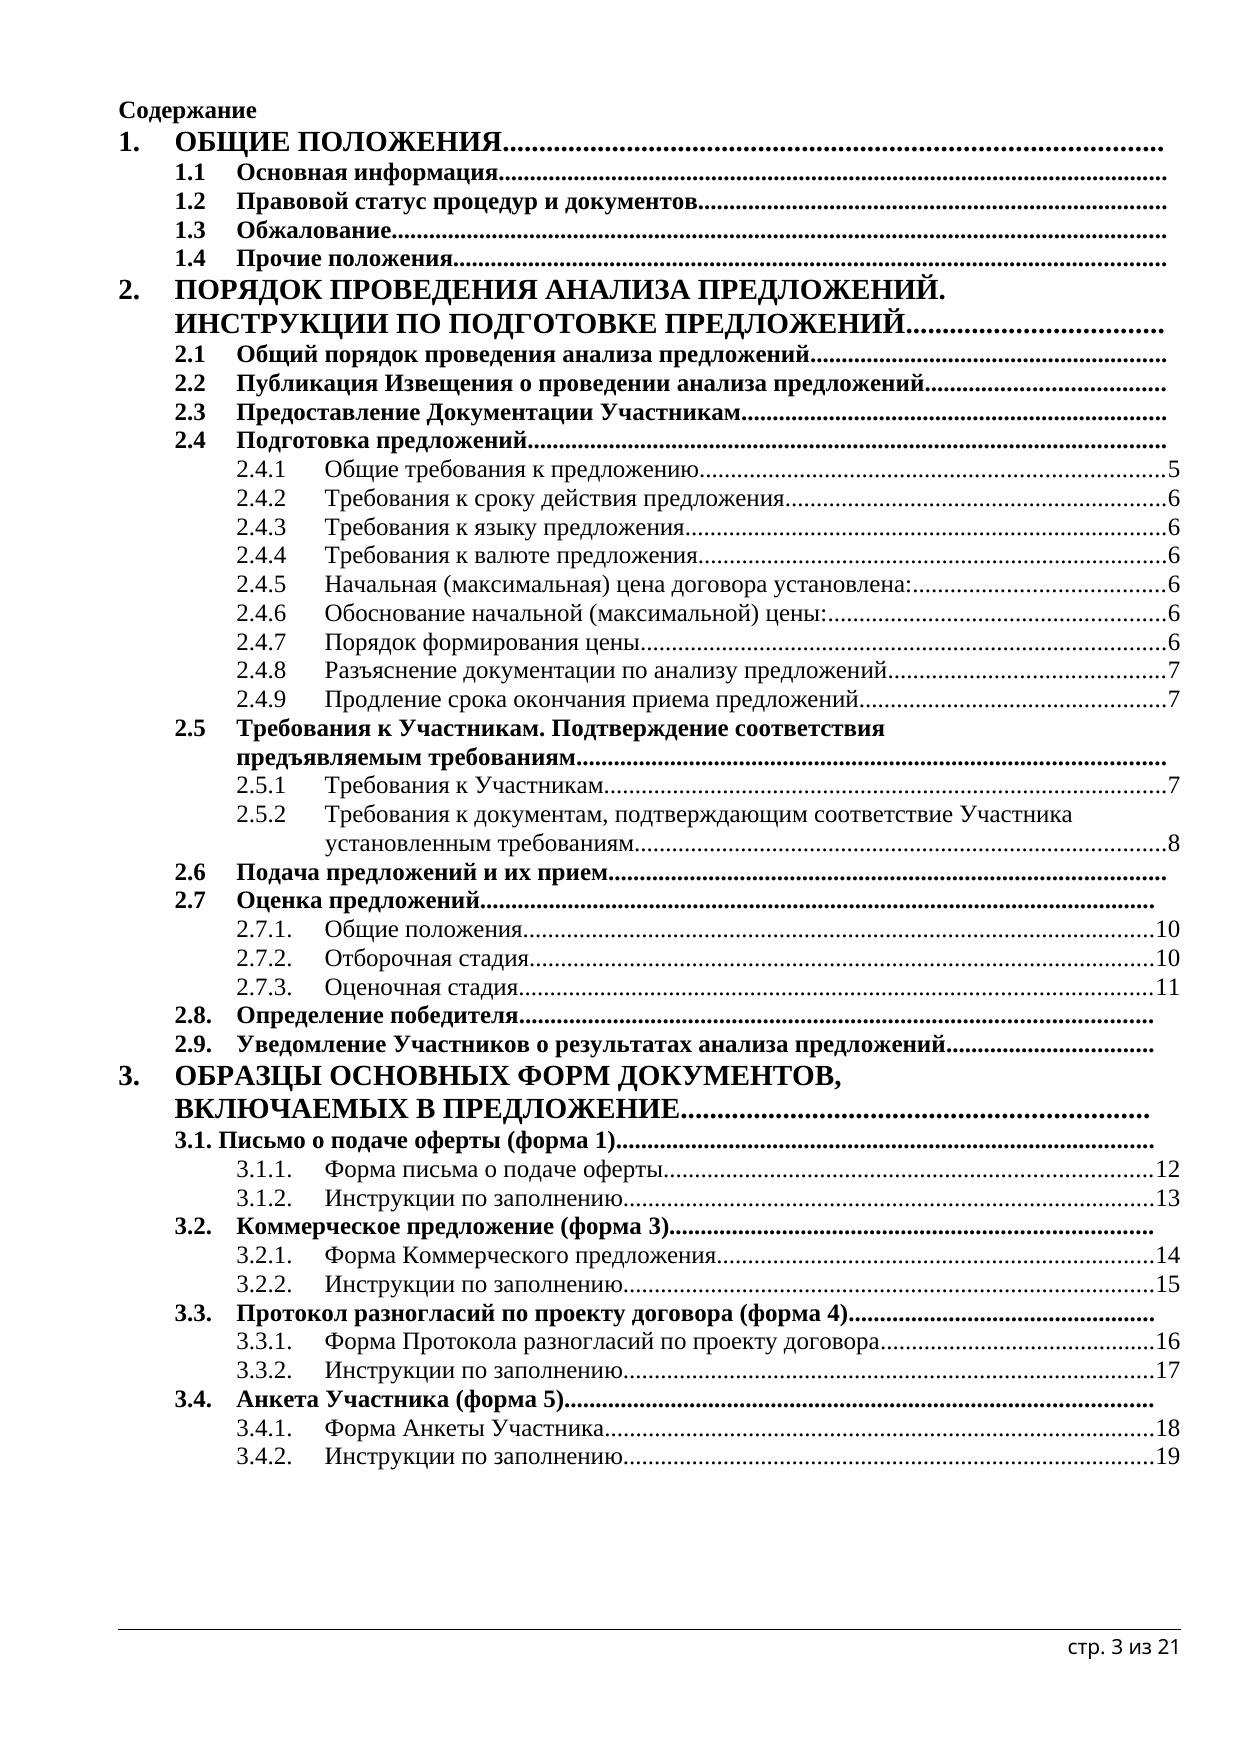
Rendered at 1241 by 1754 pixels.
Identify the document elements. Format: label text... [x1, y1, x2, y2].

text 3.2.2. Инструкции по заполнению 15 [236, 1269, 1181, 1298]
text 3.2.1. Форма Коммерческого предложения 14 [236, 1240, 1181, 1269]
text 3.2. Коммерческое предложение (форма 3) 14 [174, 1211, 1063, 1240]
text 2.8. Определение победителя 11 [174, 1001, 1063, 1029]
text 2.4.8 Разъяснение документации по анализу предложений 7 [236, 656, 1181, 684]
text 2.4.9 Продление срока окончания приема предложений 7 [236, 684, 1181, 713]
text 1.3 Обжалование 3 [174, 215, 1063, 243]
text 2.7 Оценка предложений 10 [174, 886, 1063, 914]
text 2.4.7 Порядок формирования цены 6 [236, 627, 1181, 656]
text 2.3 Предоставление Документации Участникам 5 [174, 397, 1063, 426]
text 2.7.1. Общие положения 10 [236, 914, 1181, 943]
text 2.5 Требования к Участникам. Подтверждение соответствия предъявляемым требованиям 7 [174, 713, 1063, 771]
text 3.3.1. Форма Протокола разногласий по проекту договора 16 [236, 1326, 1181, 1355]
text 2.7.3. Оценочная стадия 11 [236, 972, 1181, 1001]
text 2.4 Подготовка предложений 5 [174, 426, 1063, 454]
text 2.4.1 Общие требования к предложению 5 [236, 454, 1181, 483]
text 2.6 Подача предложений и их прием 9 [174, 857, 1063, 886]
text 1.2 Правовой статус процедур и документов 3 [174, 186, 1063, 215]
text 2.4.5 Начальная (максимальная) цена договора установлена: 6 [236, 569, 1181, 598]
text 2.2 Публикация Извещения о проведении анализа предложений 5 [174, 368, 1063, 397]
text 3.3.2. Инструкции по заполнению 17 [236, 1355, 1181, 1384]
text 3.4.2. Инструкции по заполнению 19 [236, 1441, 1181, 1470]
text 3.4. Анкета Участника (форма 5) 18 [174, 1384, 1063, 1413]
text 1. Общие положения 3 [118, 124, 1063, 157]
text 3.3. Протокол разногласий по проекту договора (форма 4) 16 [174, 1298, 1063, 1326]
text 3.1.2. Инструкции по заполнению 13 [236, 1183, 1181, 1211]
text 3. Образцы основных форм документов, включаемых в предложение 12 [118, 1058, 1063, 1125]
text 2.5.2 Требования к документам, подтверждающим соответствие Участника установленным требованиям 8 [236, 799, 1181, 857]
text 2. Порядок проведения анализа предложений. Инструкции по подготовке предложений 5 [118, 272, 1063, 339]
text 2.5.1 Требования к Участникам 7 [236, 771, 1181, 799]
text 1.4 Прочие положения 4 [174, 243, 1063, 272]
text 2.7.2. Отборочная стадия 10 [236, 943, 1181, 972]
text 2.4.4 Требования к валюте предложения 6 [236, 541, 1181, 569]
text 3.1. Письмо о подаче оферты (форма 1) 12 [174, 1125, 1063, 1154]
text 3.4.1. Форма Анкеты Участника 18 [236, 1413, 1181, 1441]
text 2.9. Уведомление Участников о результатах анализа предложений 11 [174, 1029, 1063, 1058]
text 2.4.6 Обоснование начальной (максимальной) цены: 6 [236, 598, 1181, 627]
text 1.1 Основная информация 3 [174, 157, 1063, 186]
text Содержание [118, 95, 1181, 124]
text 2.4.3 Требования к языку предложения 6 [236, 512, 1181, 541]
text 2.4.2 Требования к сроку действия предложения 6 [236, 483, 1181, 512]
text 3.1.1. Форма письма о подаче оферты 12 [236, 1154, 1181, 1183]
text 2.1 Общий порядок проведения анализа предложений 5 [174, 339, 1063, 368]
